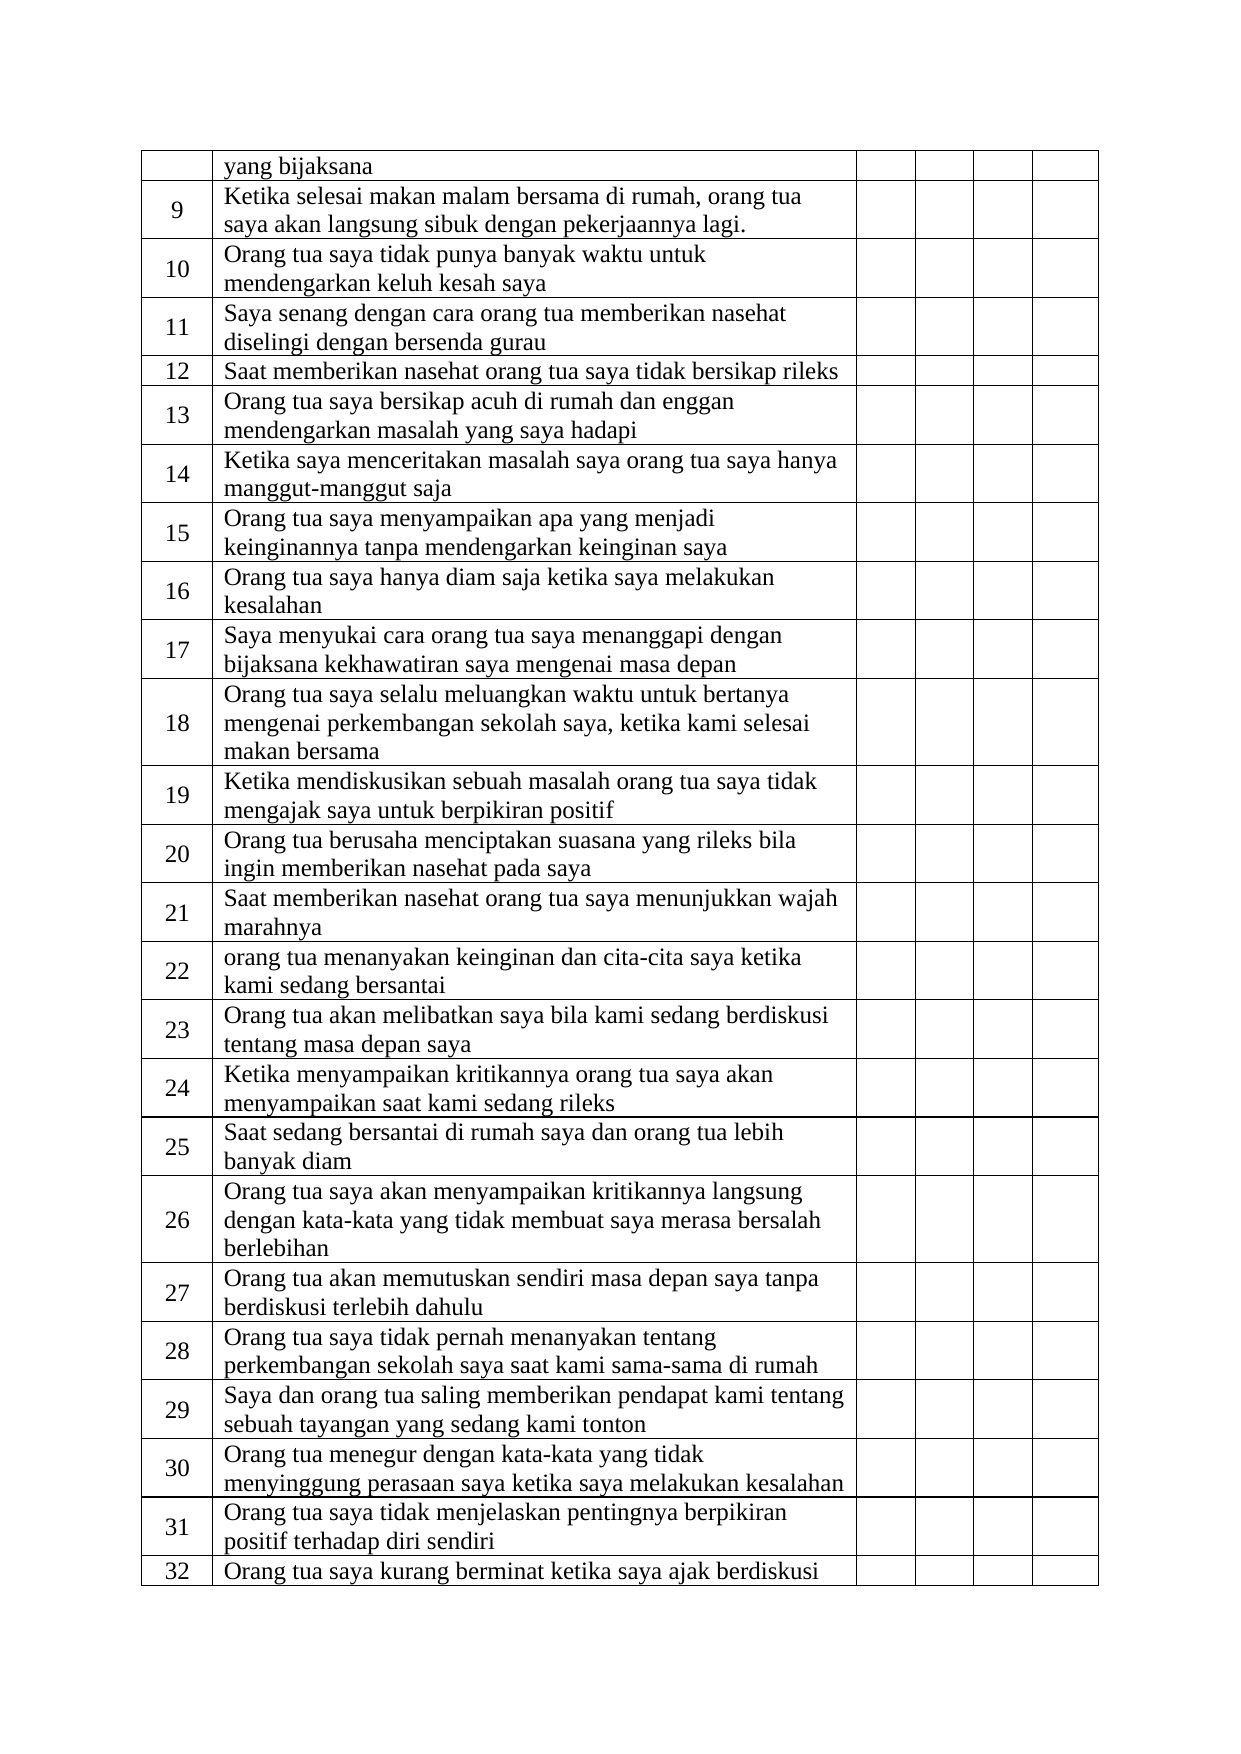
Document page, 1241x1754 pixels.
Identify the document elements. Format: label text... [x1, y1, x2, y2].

table_cell Orang tua akan memutuskan sendiri masa depan saya tanpa berdiskusi terlebih dahulu [213, 1263, 856, 1321]
table_cell [857, 1498, 915, 1555]
table_cell Ketika saya menceritakan masalah saya orang tua saya hanya manggut-manggut saja [213, 445, 856, 502]
table_cell Orang tua saya bersikap acuh di rumah dan enggan mendengarkan masalah yang saya hadapi [213, 386, 856, 444]
table_cell Orang tua saya akan menyampaikan kritikannya langsung dengan kata-kata yang tidak membuat saya merasa bersalah berlebihan [213, 1176, 856, 1262]
table_cell 14 [142, 445, 212, 502]
table_cell 9 [142, 181, 212, 238]
table_cell Orang tua saya tidak punya banyak waktu untuk mendengarkan keluh kesah saya [213, 239, 856, 297]
table_cell Orang tua saya hanya diam saja ketika saya melakukan kesalahan [213, 562, 856, 619]
table_cell 20 [142, 825, 212, 882]
table_cell [857, 825, 915, 882]
table_cell [857, 942, 915, 999]
table_cell 16 [142, 562, 212, 619]
table_cell 22 [142, 942, 212, 999]
table_cell 15 [142, 503, 212, 561]
table_cell [974, 445, 1032, 502]
table_cell [857, 1059, 915, 1116]
table_cell Saat sedang bersantai di rumah saya dan orang tua lebih banyak diam [213, 1118, 856, 1175]
table_cell [1033, 1380, 1098, 1438]
table_cell Ketika mendiskusikan sebuah masalah orang tua saya tidak mengajak saya untuk berpikiran positif [213, 766, 856, 824]
table_cell [974, 766, 1032, 824]
table_cell [857, 1263, 915, 1321]
table_cell [1033, 445, 1098, 502]
table_cell [916, 1176, 973, 1262]
table_cell [974, 1380, 1032, 1438]
table_cell [1033, 1176, 1098, 1262]
table_cell [916, 620, 973, 678]
table_cell 19 [142, 766, 212, 824]
table_cell Orang tua saya selalu meluangkan waktu untuk bertanya mengenai perkembangan sekolah saya, ketika kami selesai makan bersama [213, 679, 856, 765]
table_cell [857, 1380, 915, 1438]
table_cell [1033, 298, 1098, 355]
table_cell [857, 1176, 915, 1262]
table_cell 29 [142, 1380, 212, 1438]
table_cell [1033, 620, 1098, 678]
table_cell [213, 151, 856, 180]
table_cell 30 [142, 1439, 212, 1496]
table_cell [974, 1322, 1032, 1379]
table_cell [1033, 1556, 1098, 1585]
table_cell [974, 1556, 1032, 1585]
table_cell [857, 620, 915, 678]
table_cell [916, 386, 973, 444]
table_cell 17 [142, 620, 212, 678]
table_cell [857, 562, 915, 619]
table_cell orang tua menanyakan keinginan dan cita-cita saya ketika kami sedang bersantai [213, 942, 856, 999]
table_cell 25 [142, 1118, 212, 1175]
table_cell Ketika selesai makan malam bersama di rumah, orang tua saya akan langsung sibuk dengan pekerjaannya lagi. [213, 181, 856, 238]
table_cell [974, 503, 1032, 561]
table_cell 8 [142, 151, 212, 180]
table_cell [916, 1000, 973, 1058]
table_cell [857, 298, 915, 355]
table_cell [1033, 942, 1098, 999]
table_cell [916, 825, 973, 882]
table_cell Saya senang dengan cara orang tua memberikan nasehat diselingi dengan bersenda gurau [213, 298, 856, 355]
table_cell [857, 1556, 915, 1585]
table_cell [1033, 562, 1098, 619]
table_cell 28 [142, 1322, 212, 1379]
table_cell [974, 151, 1032, 180]
table_cell [974, 1263, 1032, 1321]
table_cell [1033, 1000, 1098, 1058]
table_cell [974, 620, 1032, 678]
table_cell Saya dan orang tua saling memberikan pendapat kami tentang sebuah tayangan yang sedang kami tonton [213, 1380, 856, 1438]
table_cell 32 [142, 1556, 212, 1585]
table_cell [916, 883, 973, 941]
table_cell [857, 386, 915, 444]
table_cell [974, 1118, 1032, 1175]
table_cell Saya menyukai cara orang tua saya menanggapi dengan bijaksana kekhawatiran saya mengenai masa depan [213, 620, 856, 678]
table_cell [916, 1439, 973, 1496]
table_cell [857, 1439, 915, 1496]
table_cell [916, 181, 973, 238]
table_cell [857, 503, 915, 561]
table_cell 21 [142, 883, 212, 941]
table_cell [1033, 1059, 1098, 1116]
table_cell [974, 298, 1032, 355]
table_cell [916, 1556, 973, 1585]
table_cell Orang tua menegur dengan kata-kata yang tidak menyinggung perasaan saya ketika saya melakukan kesalahan [213, 1439, 856, 1496]
table_cell 10 [142, 239, 212, 297]
table_cell [974, 679, 1032, 765]
table_cell [974, 239, 1032, 297]
table_cell [974, 386, 1032, 444]
table_cell [974, 825, 1032, 882]
table_cell Orang tua akan melibatkan saya bila kami sedang berdiskusi tentang masa depan saya [213, 1000, 856, 1058]
table_cell [1033, 883, 1098, 941]
table_cell [916, 1263, 973, 1321]
table_cell [916, 1498, 973, 1555]
table_cell Orang tua saya tidak menjelaskan pentingnya berpikiran positif terhadap diri sendiri [213, 1498, 856, 1555]
table_cell 27 [142, 1263, 212, 1321]
table_cell Orang tua saya tidak pernah menanyakan tentang perkembangan sekolah saya saat kami sama-sama di rumah [213, 1322, 856, 1379]
table_cell [1033, 1498, 1098, 1555]
table_cell [1033, 1439, 1098, 1496]
table_cell [916, 445, 973, 502]
table_cell 26 [142, 1176, 212, 1262]
table_cell [916, 1118, 973, 1175]
table_cell [1033, 825, 1098, 882]
table_cell [974, 1059, 1032, 1116]
table_cell [1033, 679, 1098, 765]
table_cell [916, 239, 973, 297]
table_cell [974, 356, 1032, 385]
table_cell Orang tua berusaha menciptakan suasana yang rileks bila ingin memberikan nasehat pada saya [213, 825, 856, 882]
table_cell [1033, 239, 1098, 297]
table_cell Saat memberikan nasehat orang tua saya menunjukkan wajah marahnya [213, 883, 856, 941]
table_cell Saat memberikan nasehat orang tua saya tidak bersikap rileks [213, 356, 856, 385]
table_cell Ketika menyampaikan kritikannya orang tua saya akan menyampaikan saat kami sedang rileks [213, 1059, 856, 1116]
table_cell [857, 151, 915, 180]
table_cell [1033, 766, 1098, 824]
table_cell [1033, 181, 1098, 238]
table_cell [1033, 386, 1098, 444]
table_cell [1033, 1118, 1098, 1175]
table_cell [857, 181, 915, 238]
table_cell [1033, 1263, 1098, 1321]
table_cell [916, 766, 973, 824]
table_cell [974, 1000, 1032, 1058]
table_cell [916, 298, 973, 355]
table_cell [974, 883, 1032, 941]
table_cell [916, 1059, 973, 1116]
table_cell [916, 151, 973, 180]
table_cell [974, 1439, 1032, 1496]
table_cell 23 [142, 1000, 212, 1058]
table_cell [974, 181, 1032, 238]
table_cell 11 [142, 298, 212, 355]
table_cell [1033, 1322, 1098, 1379]
table_cell [916, 503, 973, 561]
table_cell [916, 942, 973, 999]
table_cell [857, 445, 915, 502]
table_cell 24 [142, 1059, 212, 1116]
table_cell 31 [142, 1498, 212, 1555]
table_cell [1033, 151, 1098, 180]
table_cell [857, 883, 915, 941]
table_cell [857, 239, 915, 297]
table_cell [857, 766, 915, 824]
table_cell Orang tua saya menyampaikan apa yang menjadi keinginannya tanpa mendengarkan keinginan saya [213, 503, 856, 561]
table_cell [916, 356, 973, 385]
table_cell [1033, 503, 1098, 561]
table_cell 12 [142, 356, 212, 385]
table_cell [974, 1498, 1032, 1555]
table_cell 18 [142, 679, 212, 765]
table_cell [916, 1322, 973, 1379]
table_cell Orang tua saya kurang berminat ketika saya ajak berdiskusi [213, 1556, 856, 1585]
table_cell [857, 1118, 915, 1175]
table_cell [857, 1000, 915, 1058]
table_cell [857, 1322, 915, 1379]
table_cell [857, 356, 915, 385]
table_cell [916, 679, 973, 765]
table_cell [916, 1380, 973, 1438]
table_cell 13 [142, 386, 212, 444]
table_cell [974, 562, 1032, 619]
table_cell [916, 562, 973, 619]
table_cell [1033, 356, 1098, 385]
table_cell [857, 679, 915, 765]
table_cell [974, 942, 1032, 999]
table_cell [974, 1176, 1032, 1262]
